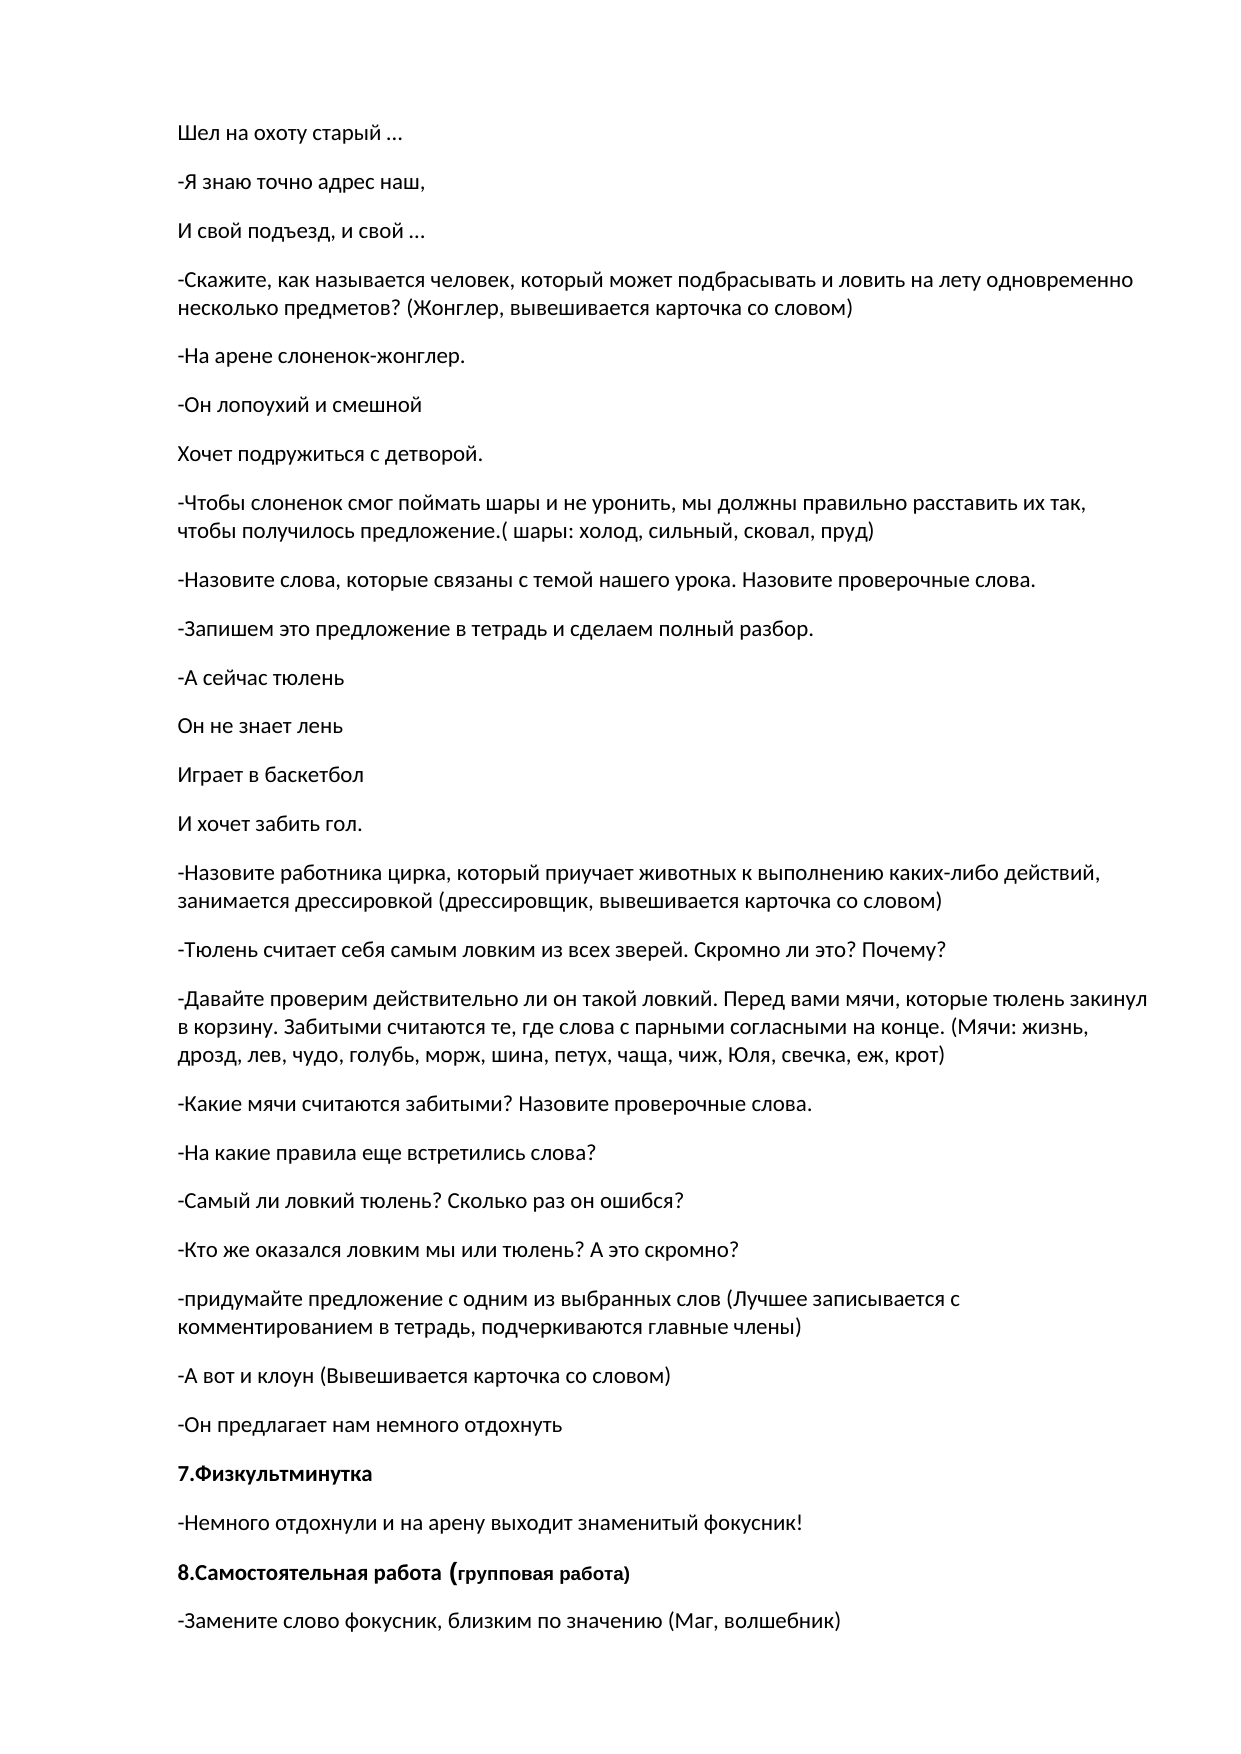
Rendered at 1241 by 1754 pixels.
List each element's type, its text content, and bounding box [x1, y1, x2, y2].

text 7.Физкультминутка [177, 1459, 1152, 1487]
text -На какие правила еще встретились слова? [177, 1138, 1152, 1166]
text -Назовите работника цирка, который приучает животных к выполнению каких-либо действий, занимается дрессировкой (дрессировщик, вывешивается карточка со словом) [177, 858, 1152, 914]
text Он не знает лень [177, 712, 1152, 739]
text -Чтобы слоненок смог поймать шары и не уронить, мы должны правильно расставить их так, чтобы получилось предложение.( шары: холод, сильный, сковал, пруд) [177, 488, 1152, 544]
text И свой подъезд, и свой … [177, 216, 1152, 244]
text -Кто же оказался ловким мы или тюлень? А это скромно? [177, 1235, 1152, 1263]
text Играет в баскетбол [177, 760, 1152, 788]
text -Он предлагает нам немного отдохнуть [177, 1410, 1152, 1438]
text -Какие мячи считаются забитыми? Назовите проверочные слова. [177, 1089, 1152, 1117]
text -Скажите, как называется человек, который может подбрасывать и ловить на лету одновременно несколько предметов? (Жонглер, вывешивается карточка со словом) [177, 265, 1152, 321]
text -А сейчас тюлень [177, 663, 1152, 691]
text -Самый ли ловкий тюлень? Сколько раз он ошибся? [177, 1186, 1152, 1214]
text -Давайте проверим действительно ли он такой ловкий. Перед вами мячи, которые тюлень закинул в корзину. Забитыми считаются те, где слова с парными согласными на конце. (Мячи: жизнь, дрозд, лев, чудо, голубь, морж, шина, петух, чаща, чиж, Юля, свечка, еж, крот) [177, 984, 1152, 1068]
text -Тюлень считает себя самым ловким из всех зверей. Скромно ли это? Почему? [177, 935, 1152, 963]
text -Замените слово фокусник, близким по значению (Маг, волшебник) [177, 1606, 1152, 1634]
text 8.Самостоятельная работа (групповая работа) [177, 1556, 1152, 1586]
text -придумайте предложение с одним из выбранных слов (Лучшее записывается с комментированием в тетрадь, подчеркиваются главные члены) [177, 1284, 1152, 1340]
text -А вот и клоун (Вывешивается карточка со словом) [177, 1361, 1152, 1389]
text И хочет забить гол. [177, 809, 1152, 837]
text -Запишем это предложение в тетрадь и сделаем полный разбор. [177, 614, 1152, 642]
text Шел на охоту старый … [177, 118, 1152, 146]
text -Он лопоухий и смешной [177, 390, 1152, 418]
text -Немного отдохнули и на арену выходит знаменитый фокусник! [177, 1508, 1152, 1536]
text -На арене слоненок-жонглер. [177, 342, 1152, 369]
text Хочет подружиться с детворой. [177, 439, 1152, 467]
text -Назовите слова, которые связаны с темой нашего урока. Назовите проверочные слова. [177, 565, 1152, 593]
text -Я знаю точно адрес наш, [177, 167, 1152, 195]
